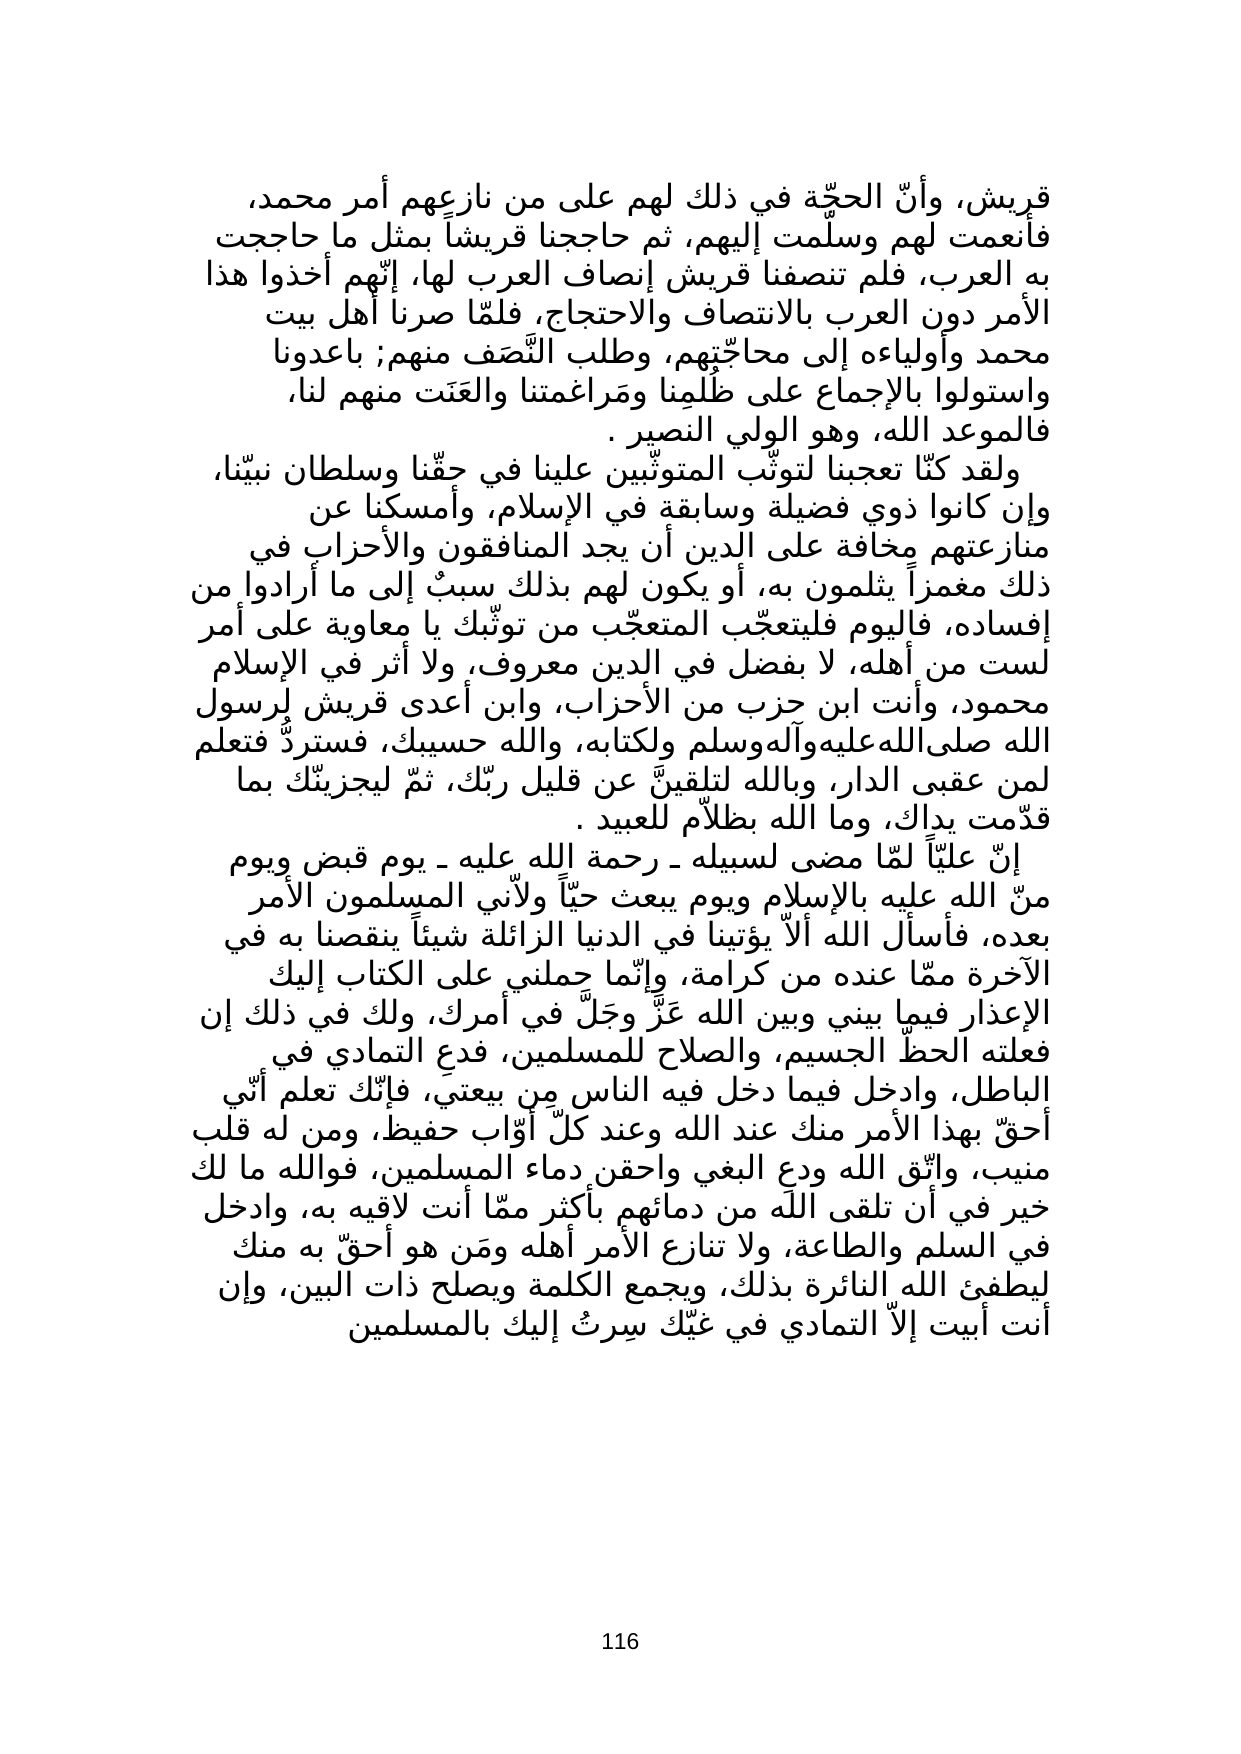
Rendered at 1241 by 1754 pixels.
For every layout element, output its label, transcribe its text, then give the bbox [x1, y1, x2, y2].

text قريش، وأنّ الحجّة في ذلك لهم على من نازعهم أمر محمد، فأنعمت لهم وسلّمت إليهم، ثم حاججنا قريشاً بمثل ما حاججت به العرب، فلم تنصفنا قريش إنصاف العرب لها، إنّهم أخذوا هذا الأمر دون العرب بالانتصاف والاحتجاج، فلمّا صرنا أهل بيت محمد وأولياءه إلى محاجّتهم، وطلب النَّصَف منهم; باعدونا واستولوا بالإجماع على ظُلمِنا ومَراغمتنا والعَنَت منهم لنا، فالموعد الله، وهو الولي النصير . [189, 177, 1051, 449]
text إنّ عليّاً لمّا مضى لسبيله ـ رحمة الله عليه ـ يوم قبض ويوم منّ الله عليه بالإسلام ويوم يبعث حيّاً ولاّني المسلمون الأمر بعده، فأسأل الله ألاّ يؤتينا في الدنيا الزائلة شيئاً ينقصنا به في الآخرة ممّا عنده من كرامة، وإنّما حملني على الكتاب إليك الإعذار فيما بيني وبين الله عَزَّ وجَلَّ في أمرك، ولك في ذلك إن فعلته الحظّ الجسيم، والصلاح للمسلمين، فدعِ التمادي في الباطل، وادخل فيما دخل فيه الناس مِن بيعتي، فإنّك تعلم أنّي أحقّ بهذا الأمر منك عند الله وعند كلّ أوّاب حفيظ، ومن له قلب منيب، واتّق الله ودعِ البغي واحقن دماء المسلمين، فوالله ما لك خير في أن تلقى الله من دمائهم بأكثر ممّا أنت لاقيه به، وادخل في السلم والطاعة، ولا تنازع الأمر أهله ومَن هو أحقّ به منك ليطفئ الله النائرة بذلك، ويجمع الكلمة ويصلح ذات البين، وإن أنت أبيت إلاّ التمادي في غيّك سِرتُ إليك بالمسلمين [189, 838, 1051, 1343]
text ولقد كنّا تعجبنا لتوثّب المتوثّبين علينا في حقّنا وسلطان نبيّنا، وإن كانوا ذوي فضيلة وسابقة في الإسلام، وأمسكنا عن منازعتهم مخافة على الدين أن يجد المنافقون والأحزاب في ذلك مغمزاً يثلمون به، أو يكون لهم بذلك سببٌ إلى ما أرادوا من إفساده، فاليوم فليتعجّب المتعجّب من توثّبك يا معاوية على أمر لست من أهله، لا بفضل في الدين معروف، ولا أثر في الإسلام محمود، وأنت ابن حزب من الأحزاب، وابن أعدى قريش لرسول الله صلى‌الله‌عليه‌وآله‌وسلم ولكتابه، والله حسيبك، فستردُّ فتعلم لمن عقبى الدار، وبالله لتلقينَّ عن قليل ربّك، ثمّ ليجزينّك بما قدّمت يداك، وما الله بظلاّم للعبيد . [189, 449, 1051, 838]
